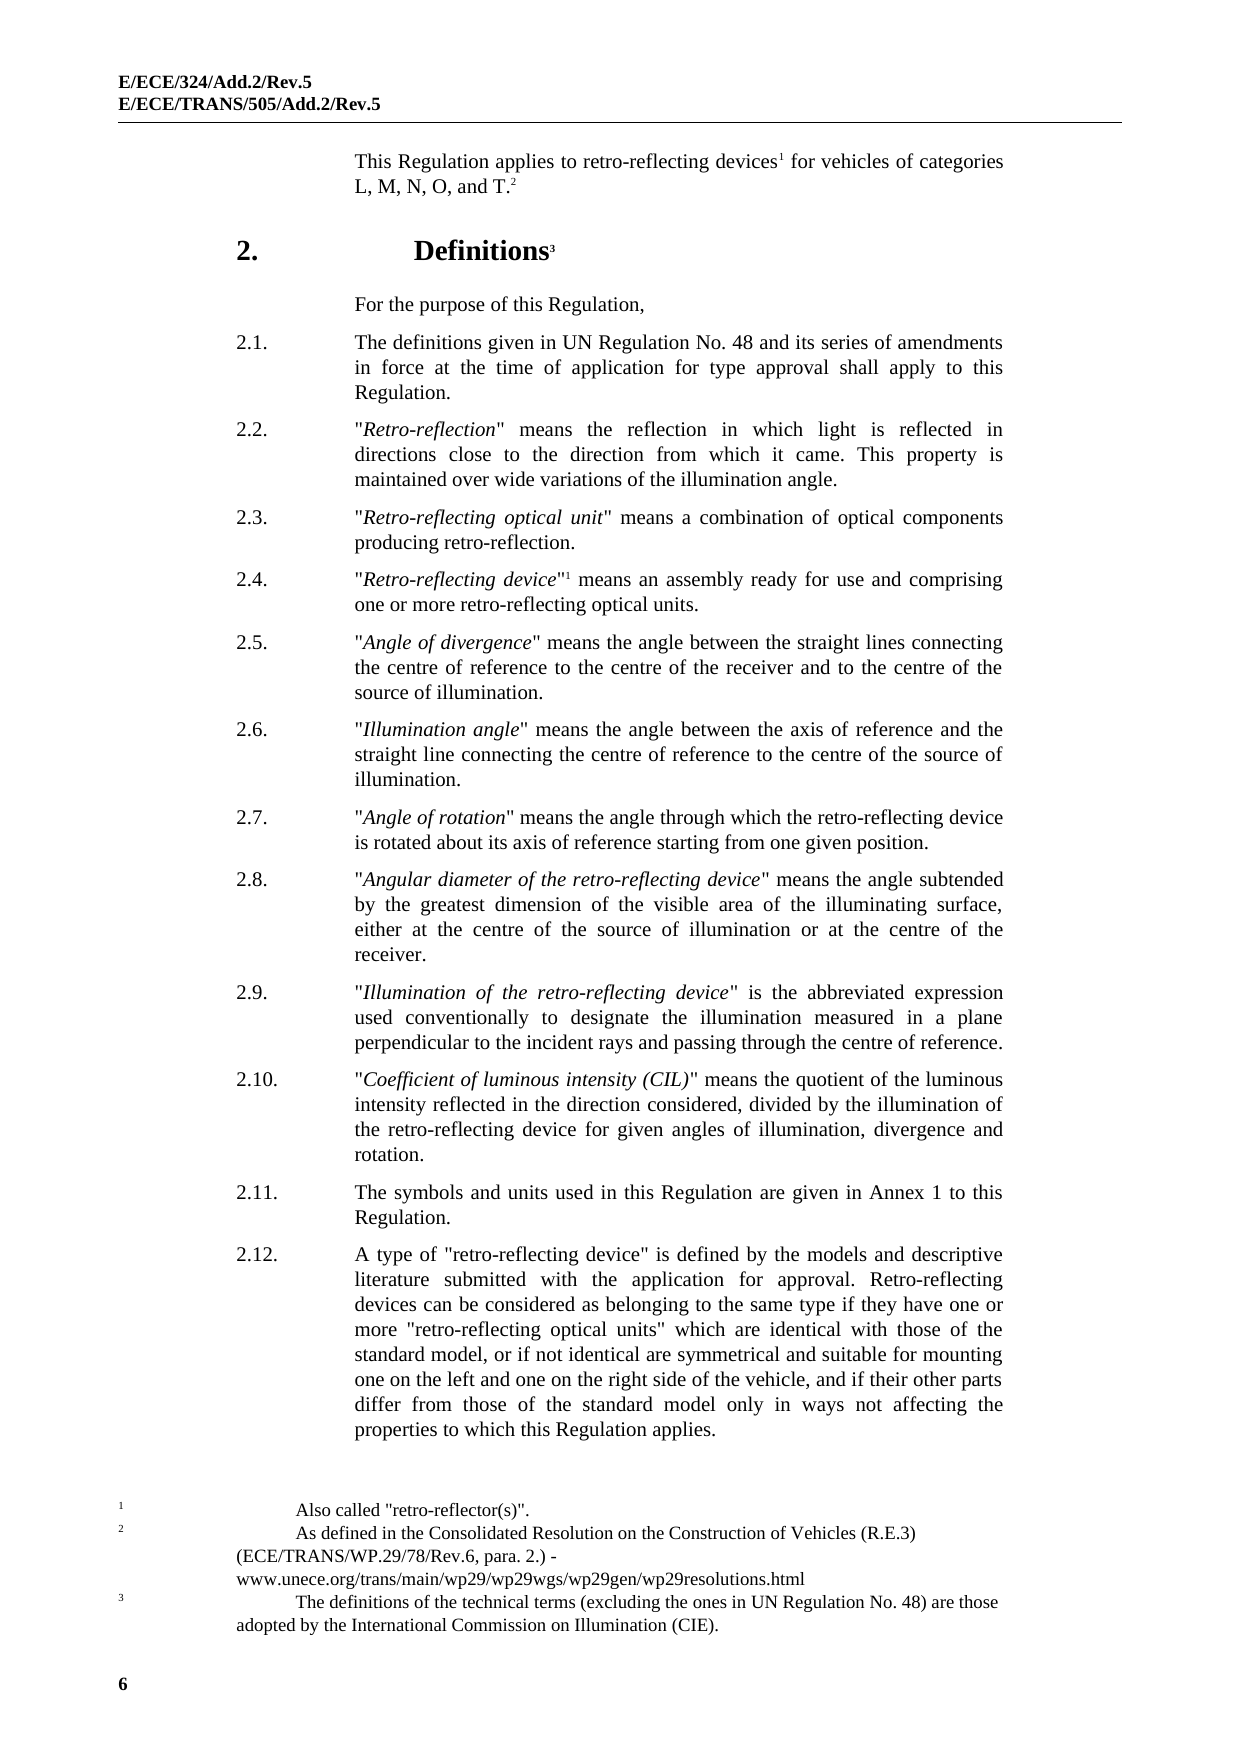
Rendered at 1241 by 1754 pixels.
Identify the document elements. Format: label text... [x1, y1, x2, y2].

text 2.8. "Angular diameter of the retro-reflecting device" means the angle subtended by the greatest dimension of the visible area of the illuminating surface, either at the centre of the source of illumination or at the centre of the receiver. [236, 866, 1004, 966]
text 2.6. "Illumination angle" means the angle between the axis of reference and the straight line connecting the centre of reference to the centre of the source of illumination. [236, 716, 1004, 791]
text This Regulation applies to retro-reflecting devices for vehicles of categories L, M, N, O, and T. [236, 148, 1004, 198]
text For the purpose of this Regulation, [236, 291, 1004, 316]
text 2.7. "Angle of rotation" means the angle through which the retro-reflecting device is rotated about its axis of reference starting from one given position. [236, 804, 1004, 854]
text 2.3. "Retro-reflecting optical unit" means a combination of optical components producing retro-reflection. [236, 504, 1004, 554]
text 2.5. "Angle of divergence" means the angle between the straight lines connecting the centre of reference to the centre of the receiver and to the centre of the source of illumination. [236, 629, 1004, 704]
text 2.12. A type of "retro-reflecting device" is defined by the models and descriptive literature submitted with the application for approval. Retro-reflecting devices can be considered as belonging to the same type if they have one or more "retro-reflecting optical units" which are identical with those of the standard model, or if not identical are symmetrical and suitable for mounting one on the left and one on the right side of the vehicle, and if their other parts differ from those of the standard model only in ways not affecting the properties to which this Regulation applies. [236, 1241, 1004, 1441]
text 2.10. "Coefficient of luminous intensity (CIL)" means the quotient of the luminous intensity reflected in the direction considered, divided by the illumination of the retro-reflecting device for given angles of illumination, divergence and rotation. [236, 1066, 1004, 1166]
text 2.11. The symbols and units used in this Regulation are given in Annex 1 to this Regulation. [236, 1179, 1004, 1229]
text 2.2. "Retro-reflection" means the reflection in which light is reflected in directions close to the direction from which it came. This property is maintained over wide variations of the illumination angle. [236, 416, 1004, 491]
text 2.4. "Retro-reflecting device"1 means an assembly ready for use and comprising one or more retro-reflecting optical units. [236, 566, 1004, 616]
text 2. Definitions [148, 235, 1004, 266]
text 2.1. The definitions given in UN Regulation No. 48 and its series of amendments in force at the time of application for type approval shall apply to this Regulation. [236, 329, 1004, 404]
text 2.9. "Illumination of the retro-reflecting device" is the abbreviated expression used conventionally to designate the illumination measured in a plane perpendicular to the incident rays and passing through the centre of reference. [236, 979, 1004, 1054]
